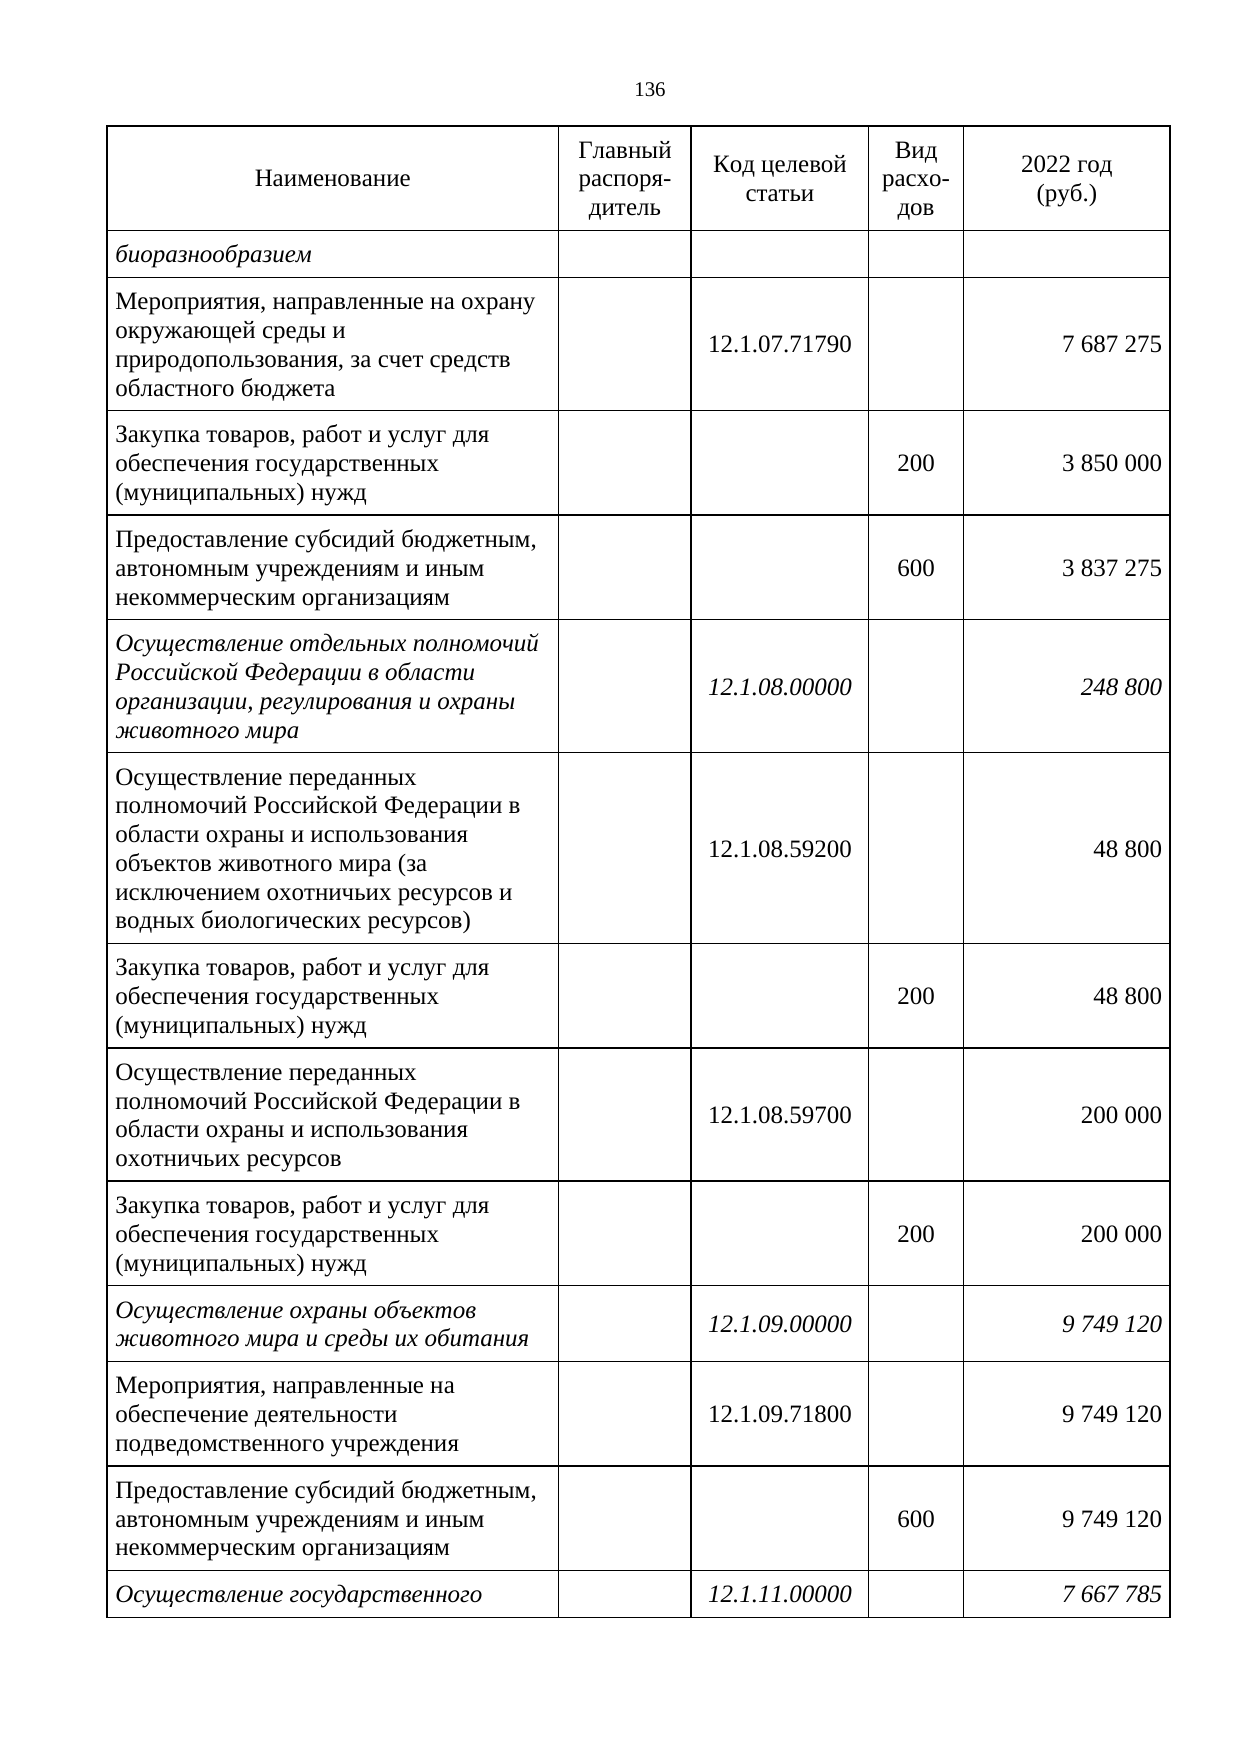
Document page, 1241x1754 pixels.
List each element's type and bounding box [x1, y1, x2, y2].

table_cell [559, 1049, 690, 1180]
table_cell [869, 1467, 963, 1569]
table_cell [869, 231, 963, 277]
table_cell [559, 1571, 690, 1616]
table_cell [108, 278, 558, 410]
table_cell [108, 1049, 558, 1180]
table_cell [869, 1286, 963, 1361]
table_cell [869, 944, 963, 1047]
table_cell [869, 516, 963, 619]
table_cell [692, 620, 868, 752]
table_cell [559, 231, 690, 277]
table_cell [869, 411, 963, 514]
table_header [869, 127, 963, 229]
table_header [692, 127, 868, 229]
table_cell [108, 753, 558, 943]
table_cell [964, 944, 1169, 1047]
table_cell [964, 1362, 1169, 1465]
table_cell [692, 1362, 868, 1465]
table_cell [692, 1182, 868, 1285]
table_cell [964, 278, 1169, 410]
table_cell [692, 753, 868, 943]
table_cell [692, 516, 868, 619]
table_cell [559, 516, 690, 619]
table_header [108, 127, 558, 229]
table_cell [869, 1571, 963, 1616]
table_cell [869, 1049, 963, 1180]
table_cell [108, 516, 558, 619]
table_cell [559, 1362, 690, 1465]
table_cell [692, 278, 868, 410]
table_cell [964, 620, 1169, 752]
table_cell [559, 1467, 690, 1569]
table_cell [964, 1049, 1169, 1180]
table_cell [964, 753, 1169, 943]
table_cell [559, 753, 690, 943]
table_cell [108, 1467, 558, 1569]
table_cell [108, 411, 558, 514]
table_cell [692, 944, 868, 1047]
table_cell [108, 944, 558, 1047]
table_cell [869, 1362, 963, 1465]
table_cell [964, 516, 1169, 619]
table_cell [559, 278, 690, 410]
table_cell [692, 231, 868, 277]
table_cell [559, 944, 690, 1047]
table_header [964, 127, 1169, 229]
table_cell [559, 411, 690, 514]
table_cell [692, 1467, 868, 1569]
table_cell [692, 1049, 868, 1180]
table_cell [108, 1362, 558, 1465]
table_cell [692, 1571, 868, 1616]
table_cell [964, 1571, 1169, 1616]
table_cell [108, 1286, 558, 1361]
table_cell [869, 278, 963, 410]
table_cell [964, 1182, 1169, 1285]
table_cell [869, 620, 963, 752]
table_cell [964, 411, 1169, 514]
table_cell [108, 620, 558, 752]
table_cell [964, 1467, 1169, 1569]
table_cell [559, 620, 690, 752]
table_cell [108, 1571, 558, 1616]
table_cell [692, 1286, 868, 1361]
table_header [559, 127, 690, 229]
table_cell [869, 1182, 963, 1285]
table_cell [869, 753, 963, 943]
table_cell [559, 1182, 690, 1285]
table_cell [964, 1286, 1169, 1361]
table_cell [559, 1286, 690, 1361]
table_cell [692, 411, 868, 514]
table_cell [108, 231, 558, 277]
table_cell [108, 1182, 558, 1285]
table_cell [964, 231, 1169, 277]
